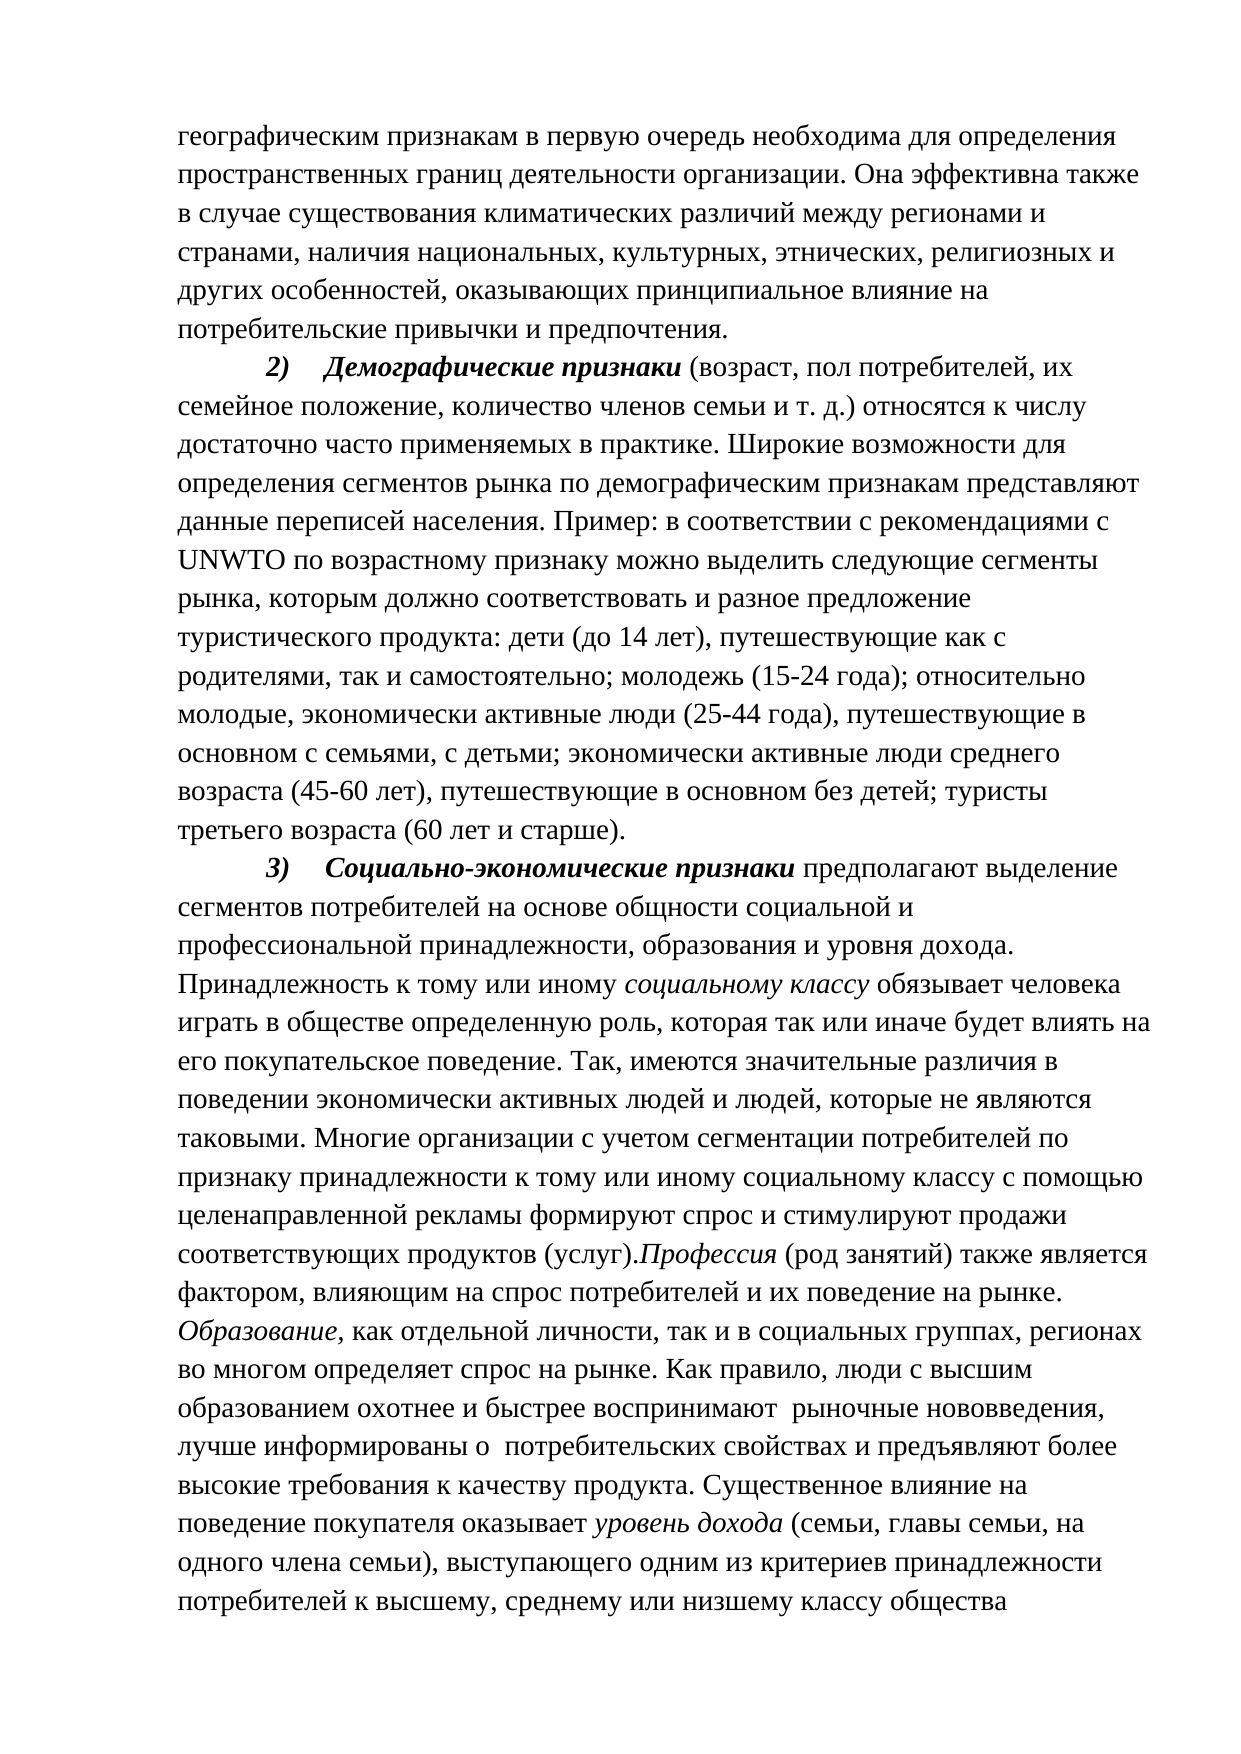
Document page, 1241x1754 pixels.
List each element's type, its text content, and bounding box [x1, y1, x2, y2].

list Демографические признаки (возраст, пол потребителей, их семейное положение, количество членов семьи и т. д.) относятся к числу достаточно часто применяемых в практике. Широкие возможности для определения сегментов рынка по демографическим признакам представляют данные переписей населения. Пример: в соответствии с рекомендациями с UNWTO по возрастному признаку можно выделить следующие сегменты рынка, которым должно соответствовать и разное предложение туристического продукта: дети (до 14 лет), путешествующие как с родителями, так и самостоятельно; молодежь (15-24 года); относительно молодые, экономически активные люди (25-44 года), путешествующие в основном с семьями, с детьми; экономически активные люди среднего возраста (45-60 лет), путешествующие в основном без детей; туристы третьего возраста (60 лет и старше). [177, 349, 1152, 845]
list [177, 118, 1152, 344]
list Социально-экономические признаки предполагают выделение сегментов потребителей на основе общности социальной и профессиональной принадлежности, образования и уровня дохода. Принадлежность к тому или иному социальному классу обязывает человека играть в обществе определенную роль, которая так или иначе будет влиять на его покупательское поведение. Так, имеются значительные различия в поведении экономически активных людей и людей, которые не являются таковыми. Многие организации с учетом сегментации потребителей по признаку принадлежности к тому или иному социальному классу с помощью целенаправленной рекламы формируют спрос и стимулируют продажи соответствующих продуктов (услуг).Профессия (род занятий) также является фактором, влияющим на спрос потребителей и их поведение на рынке. Образование, как отдельной личности, так и в социальных группах, регионах во многом определяет спрос на рынке. Как правило, люди с высшим образованием охотнее и быстрее воспринимают рыночные нововведения, лучше информированы о потребительских свойствах и предъявляют более высокие требования к качеству продукта. Существенное влияние на поведение покупателя оказывает уровень дохода (семьи, главы семьи, на одного члена семьи), выступающего одним из критериев принадлежности потребителей к высшему, среднему или низшему классу общества [177, 850, 1152, 1616]
